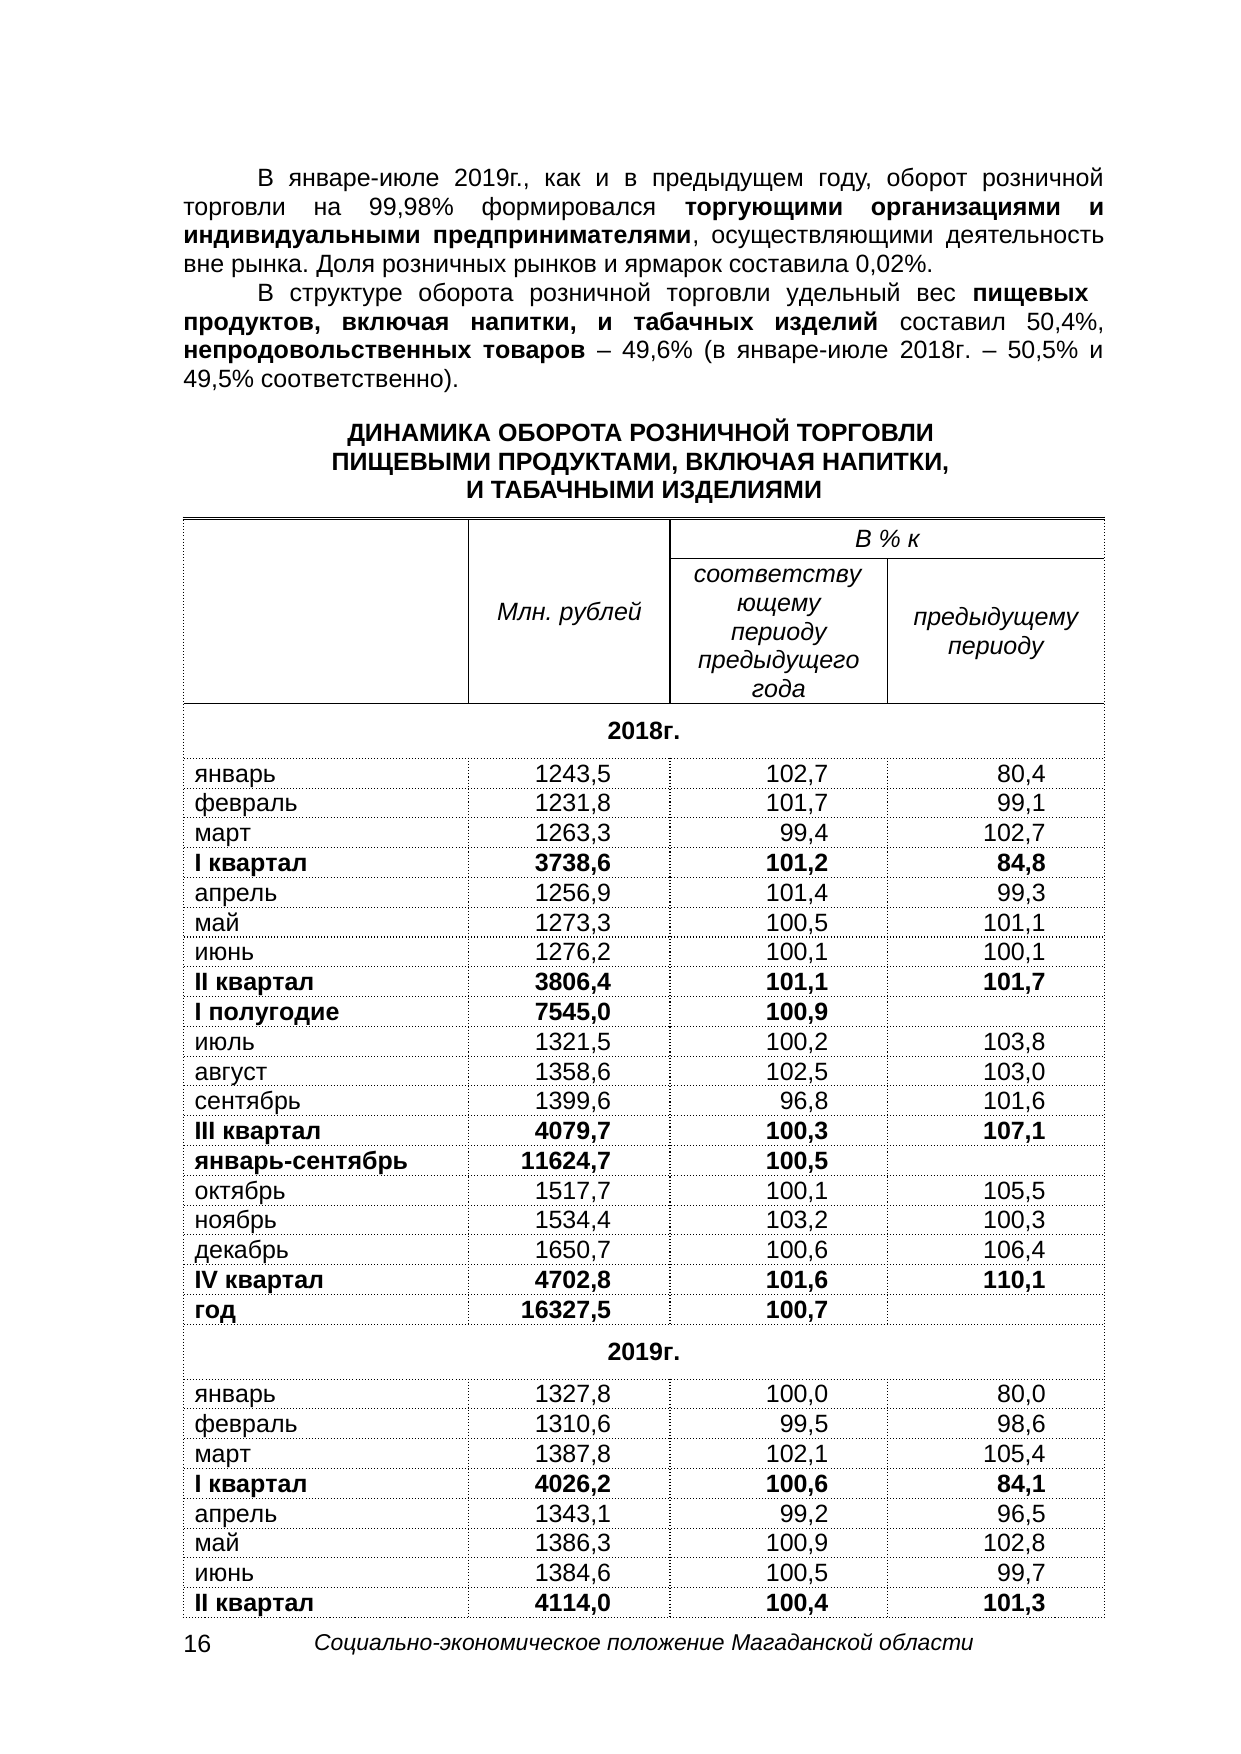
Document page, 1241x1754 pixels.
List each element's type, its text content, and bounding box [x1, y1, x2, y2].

table_cell март [183, 817, 468, 847]
table_cell 100,6 [670, 1234, 887, 1264]
table_cell I полугодие [183, 996, 468, 1026]
table_cell 1343,1 [469, 1498, 670, 1527]
table_cell 1534,4 [469, 1205, 670, 1234]
table_cell ноябрь [183, 1205, 468, 1234]
table_cell II квартал [183, 1587, 468, 1617]
table_cell I квартал [183, 1468, 468, 1498]
table_cell 4079,7 [469, 1115, 670, 1145]
table_cell [887, 1294, 1104, 1324]
table_cell 80,0 [887, 1379, 1104, 1408]
table_cell 100,4 [670, 1587, 887, 1617]
table_cell 2018г. [183, 704, 1104, 758]
table_cell 105,4 [887, 1438, 1104, 1468]
table_cell II квартал [183, 966, 468, 996]
table_cell 84,8 [887, 847, 1104, 877]
table_cell 99,5 [670, 1408, 887, 1438]
table_cell 105,5 [887, 1175, 1104, 1204]
table_cell 2019г. [183, 1324, 1104, 1378]
table_cell февраль [183, 1408, 468, 1438]
table_cell 1650,7 [469, 1234, 670, 1264]
table_cell 1399,6 [469, 1085, 670, 1115]
table_cell 4114,0 [469, 1587, 670, 1617]
table_cell 101,1 [670, 966, 887, 996]
table_cell декабрь [183, 1234, 468, 1264]
table_cell 80,4 [887, 758, 1104, 787]
table_cell 103,8 [887, 1026, 1104, 1056]
table_header [183, 520, 468, 703]
table_cell 1256,9 [469, 877, 670, 907]
table_cell май [183, 907, 468, 936]
table_cell 102,1 [670, 1438, 887, 1468]
table_cell 84,1 [887, 1468, 1104, 1498]
table_cell сентябрь [183, 1085, 468, 1115]
table_cell 1517,7 [469, 1175, 670, 1204]
table_cell 1310,6 [469, 1408, 670, 1438]
table_cell октябрь [183, 1175, 468, 1204]
table_cell 100,7 [670, 1294, 887, 1324]
table_cell [887, 996, 1104, 1026]
table_cell январь [183, 1379, 468, 1408]
table_cell 1231,8 [469, 788, 670, 817]
table_cell 101,7 [887, 966, 1104, 996]
table_cell 102,5 [670, 1056, 887, 1085]
table_cell 96,5 [887, 1498, 1104, 1527]
table_cell июнь [183, 1557, 468, 1587]
table_cell 100,3 [887, 1205, 1104, 1234]
table_cell июль [183, 1026, 468, 1056]
table_cell соответствующему периоду предыдущего года [671, 559, 887, 703]
table_cell апрель [183, 877, 468, 907]
table_cell 101,7 [670, 788, 887, 817]
table_cell [887, 1145, 1104, 1175]
table_cell 7545,0 [469, 996, 670, 1026]
table_cell 100,3 [670, 1115, 887, 1145]
table_cell 98,6 [887, 1408, 1104, 1438]
text В январе-июле 2019г., как и в предыдущем году, оборот розничной торговли на 99,98% формировался торгующими организациями и индивидуальными предпринимателями, осуществляющими деятельность вне рынка. Доля розничных рынков и ярмарок составила 0,02%. [183, 163, 1104, 278]
table_cell 16327,5 [469, 1294, 670, 1324]
table_cell 1276,2 [469, 936, 670, 966]
table_cell 103,2 [670, 1205, 887, 1234]
table_cell 100,0 [670, 1379, 887, 1408]
table_cell 99,2 [670, 1498, 887, 1527]
table_cell август [183, 1056, 468, 1085]
table_cell 96,8 [670, 1085, 887, 1115]
table_cell 103,0 [887, 1056, 1104, 1085]
table_cell 1321,5 [469, 1026, 670, 1056]
table_cell 4702,8 [469, 1264, 670, 1294]
table_cell февраль [183, 788, 468, 817]
table_cell 110,1 [887, 1264, 1104, 1294]
table_cell 101,6 [670, 1264, 887, 1294]
table_cell март [183, 1438, 468, 1468]
text ДИНАМИКА ОБОРОТА РОЗНИЧНОЙ ТОРГОВЛИ ПИЩЕВЫМИ ПРОДУКТАМИ, ВКЛЮЧАЯ НАПИТКИ, И ТАБАЧНЫМИ ИЗДЕЛИЯМИ [183, 418, 1104, 504]
table_cell май [183, 1528, 468, 1557]
table_cell 1327,8 [469, 1379, 670, 1408]
table_cell апрель [183, 1498, 468, 1527]
table_cell 99,4 [670, 817, 887, 847]
table_cell год [183, 1294, 468, 1324]
text В структуре оборота розничной торговли удельный вес пищевых продуктов, включая напитки, и табачных изделий составил 50,4%, непродовольственных товаров – 49,6% (в январе-июле 2018г. – 50,5% и 49,5% соответственно). [183, 278, 1104, 393]
table_cell III квартал [183, 1115, 468, 1145]
table_cell 1358,6 [469, 1056, 670, 1085]
table_cell I квартал [183, 847, 468, 877]
table_cell 1263,3 [469, 817, 670, 847]
table_cell 1273,3 [469, 907, 670, 936]
table_cell 11624,7 [469, 1145, 670, 1175]
table_cell 100,1 [887, 936, 1104, 966]
table_cell 100,6 [670, 1468, 887, 1498]
table_cell 1387,8 [469, 1438, 670, 1468]
table_cell 99,7 [887, 1557, 1104, 1587]
table_cell 99,1 [887, 788, 1104, 817]
table_cell 101,6 [887, 1085, 1104, 1115]
table_cell предыдущему периоду [888, 559, 1104, 703]
table_cell 100,1 [670, 1175, 887, 1204]
table_cell 3738,6 [469, 847, 670, 877]
table_cell 107,1 [887, 1115, 1104, 1145]
table_cell 1384,6 [469, 1557, 670, 1587]
table_cell 102,8 [887, 1528, 1104, 1557]
table_cell 101,1 [887, 907, 1104, 936]
table_cell 102,7 [670, 758, 887, 787]
table_cell 100,5 [670, 1557, 887, 1587]
table_cell 100,9 [670, 996, 887, 1026]
table_cell 100,1 [670, 936, 887, 966]
table_cell 106,4 [887, 1234, 1104, 1264]
table_cell 100,9 [670, 1528, 887, 1557]
table_cell 102,7 [887, 817, 1104, 847]
table_cell 1243,5 [469, 758, 670, 787]
table_cell 100,5 [670, 907, 887, 936]
table_header Млн. рублей [469, 520, 669, 703]
table_header В % к [671, 520, 1104, 558]
table_cell 100,2 [670, 1026, 887, 1056]
table_cell 101,4 [670, 877, 887, 907]
table_cell 4026,2 [469, 1468, 670, 1498]
table_cell июнь [183, 936, 468, 966]
table_cell 1386,3 [469, 1528, 670, 1557]
table_cell 3806,4 [469, 966, 670, 996]
table_cell январь-сентябрь [183, 1145, 468, 1175]
table_cell 101,2 [670, 847, 887, 877]
table_cell 101,3 [887, 1587, 1104, 1617]
table_cell 100,5 [670, 1145, 887, 1175]
table_cell IV квартал [183, 1264, 468, 1294]
table_cell 99,3 [887, 877, 1104, 907]
table_cell январь [183, 758, 468, 787]
